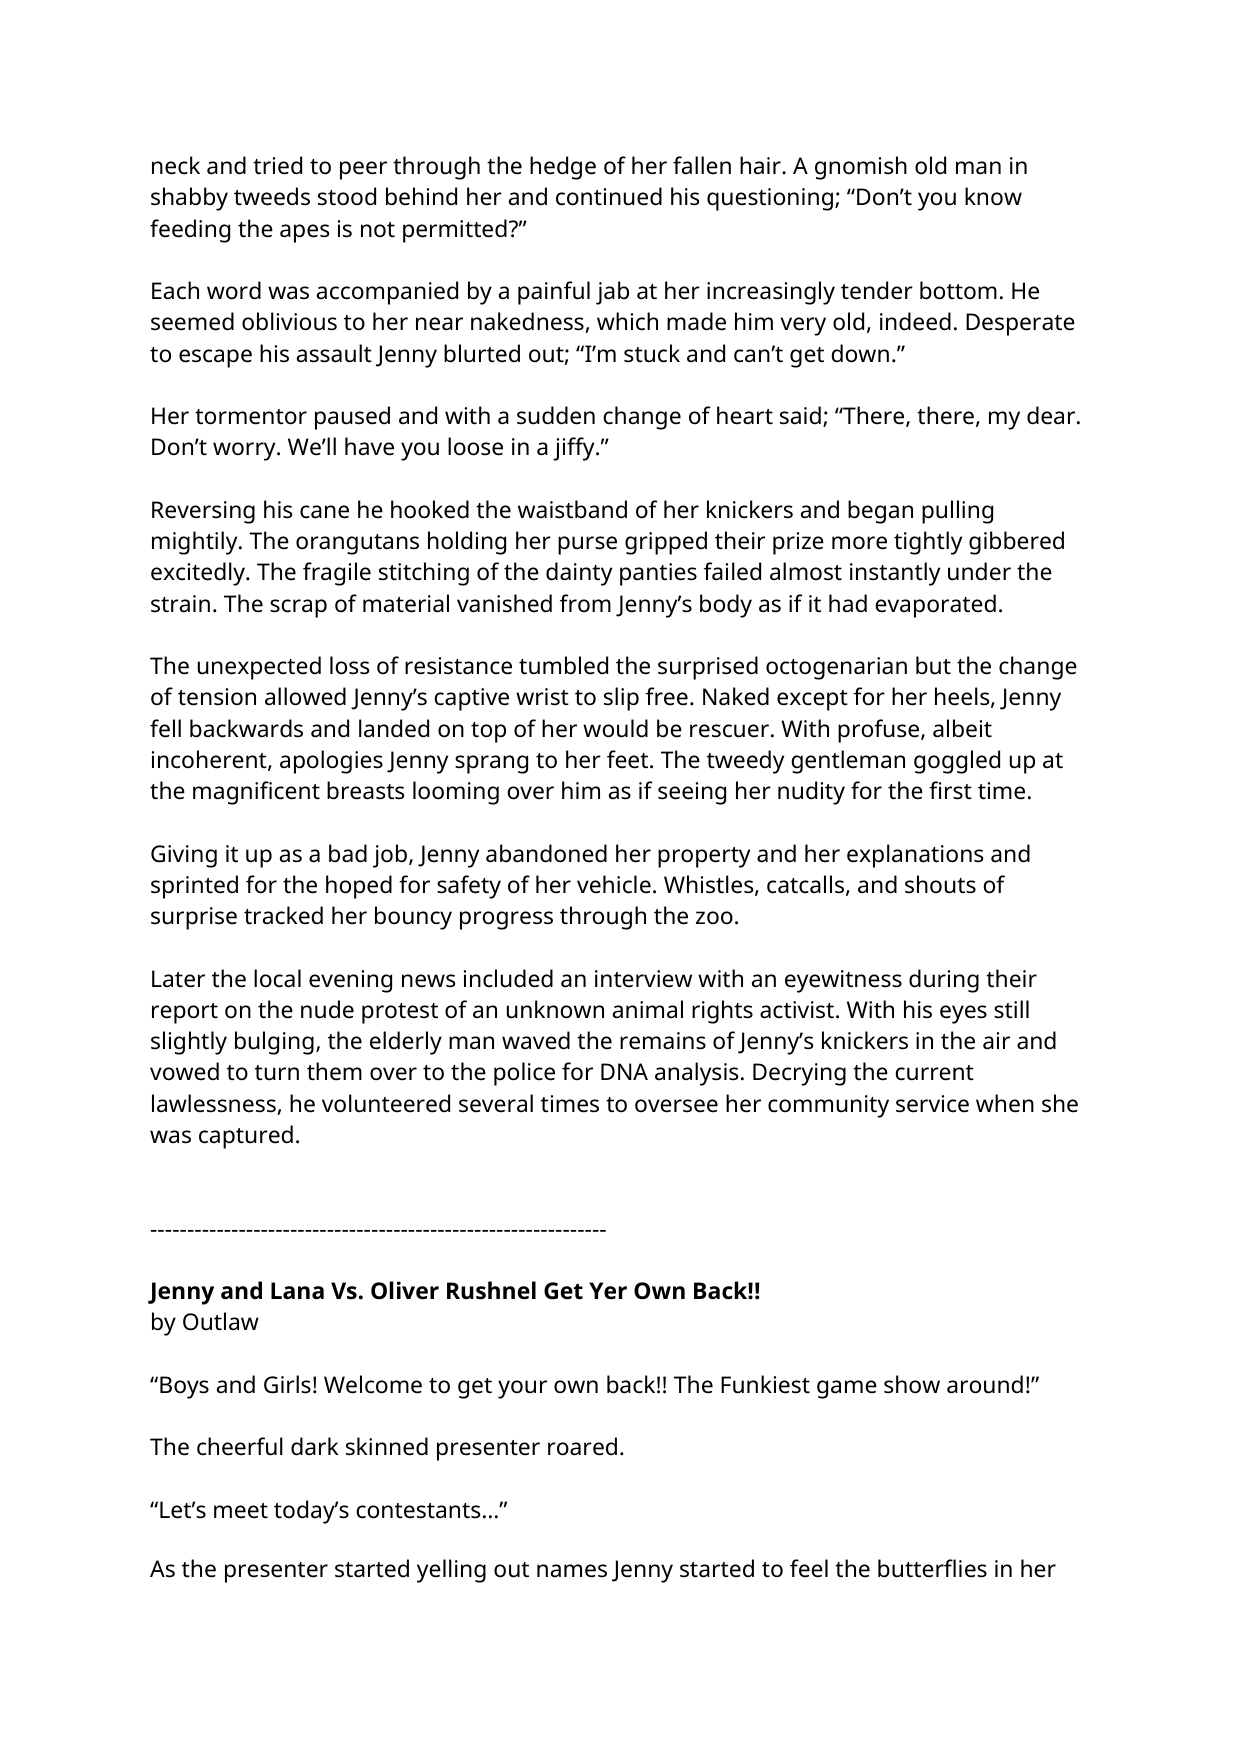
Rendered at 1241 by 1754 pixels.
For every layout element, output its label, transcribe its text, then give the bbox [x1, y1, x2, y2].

text -------------------------------------------------------------- [150, 1212, 1090, 1244]
text “Boys and Girls! Welcome to get your own back!! The Funkiest game show around!” [150, 1369, 1090, 1400]
text The cheerful dark skinned presenter roared. [150, 1431, 1090, 1462]
text Later the local evening news included an interview with an eyewitness during their report on the nude protest of an unknown animal rights activist. With his eyes still slightly bulging, the elderly man waved the remains of Jenny’s knickers in the air and vowed to turn them over to the police for DNA analysis. Decrying the current lawlessness, he volunteered several times to oversee her community service when she was captured. [150, 962, 1090, 1150]
text by Outlaw [150, 1306, 1090, 1337]
text Each word was accompanied by a painful jab at her increasingly tender bottom. He seemed oblivious to her near nakedness, which made him very old, indeed. Desperate to escape his assault Jenny blurted out; “I’m stuck and can’t get down.” [150, 275, 1090, 369]
text Reversing his cane he hooked the waistband of her knickers and began pulling mightily. The orangutans holding her purse gripped their prize more tightly gibbered excitedly. The fragile stitching of the dainty panties failed almost instantly under the strain. The scrap of material vanished from Jenny’s body as if it had evaporated. [150, 494, 1090, 619]
text Giving it up as a bad job, Jenny abandoned her property and her explanations and sprinted for the hoped for safety of her vehicle. Whistles, catcalls, and shouts of surprise tracked her bouncy progress through the zoo. [150, 837, 1090, 931]
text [150, 1553, 1090, 1584]
text Jenny and Lana Vs. Oliver Rushnel Get Yer Own Back!! [150, 1275, 1090, 1306]
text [150, 150, 1090, 244]
text The unexpected loss of resistance tumbled the surprised octogenarian but the change of tension allowed Jenny’s captive wrist to slip free. Naked except for her heels, Jenny fell backwards and landed on top of her would be rescuer. With profuse, albeit incoherent, apologies Jenny sprang to her feet. The tweedy gentleman goggled up at the magnificent breasts looming over him as if seeing her nudity for the first time. [150, 650, 1090, 806]
text Her tormentor paused and with a sudden change of heart said; “There, there, my dear. Don’t worry. We’ll have you loose in a jiffy.” [150, 400, 1090, 462]
text “Let’s meet today’s contestants…” [150, 1494, 1090, 1525]
